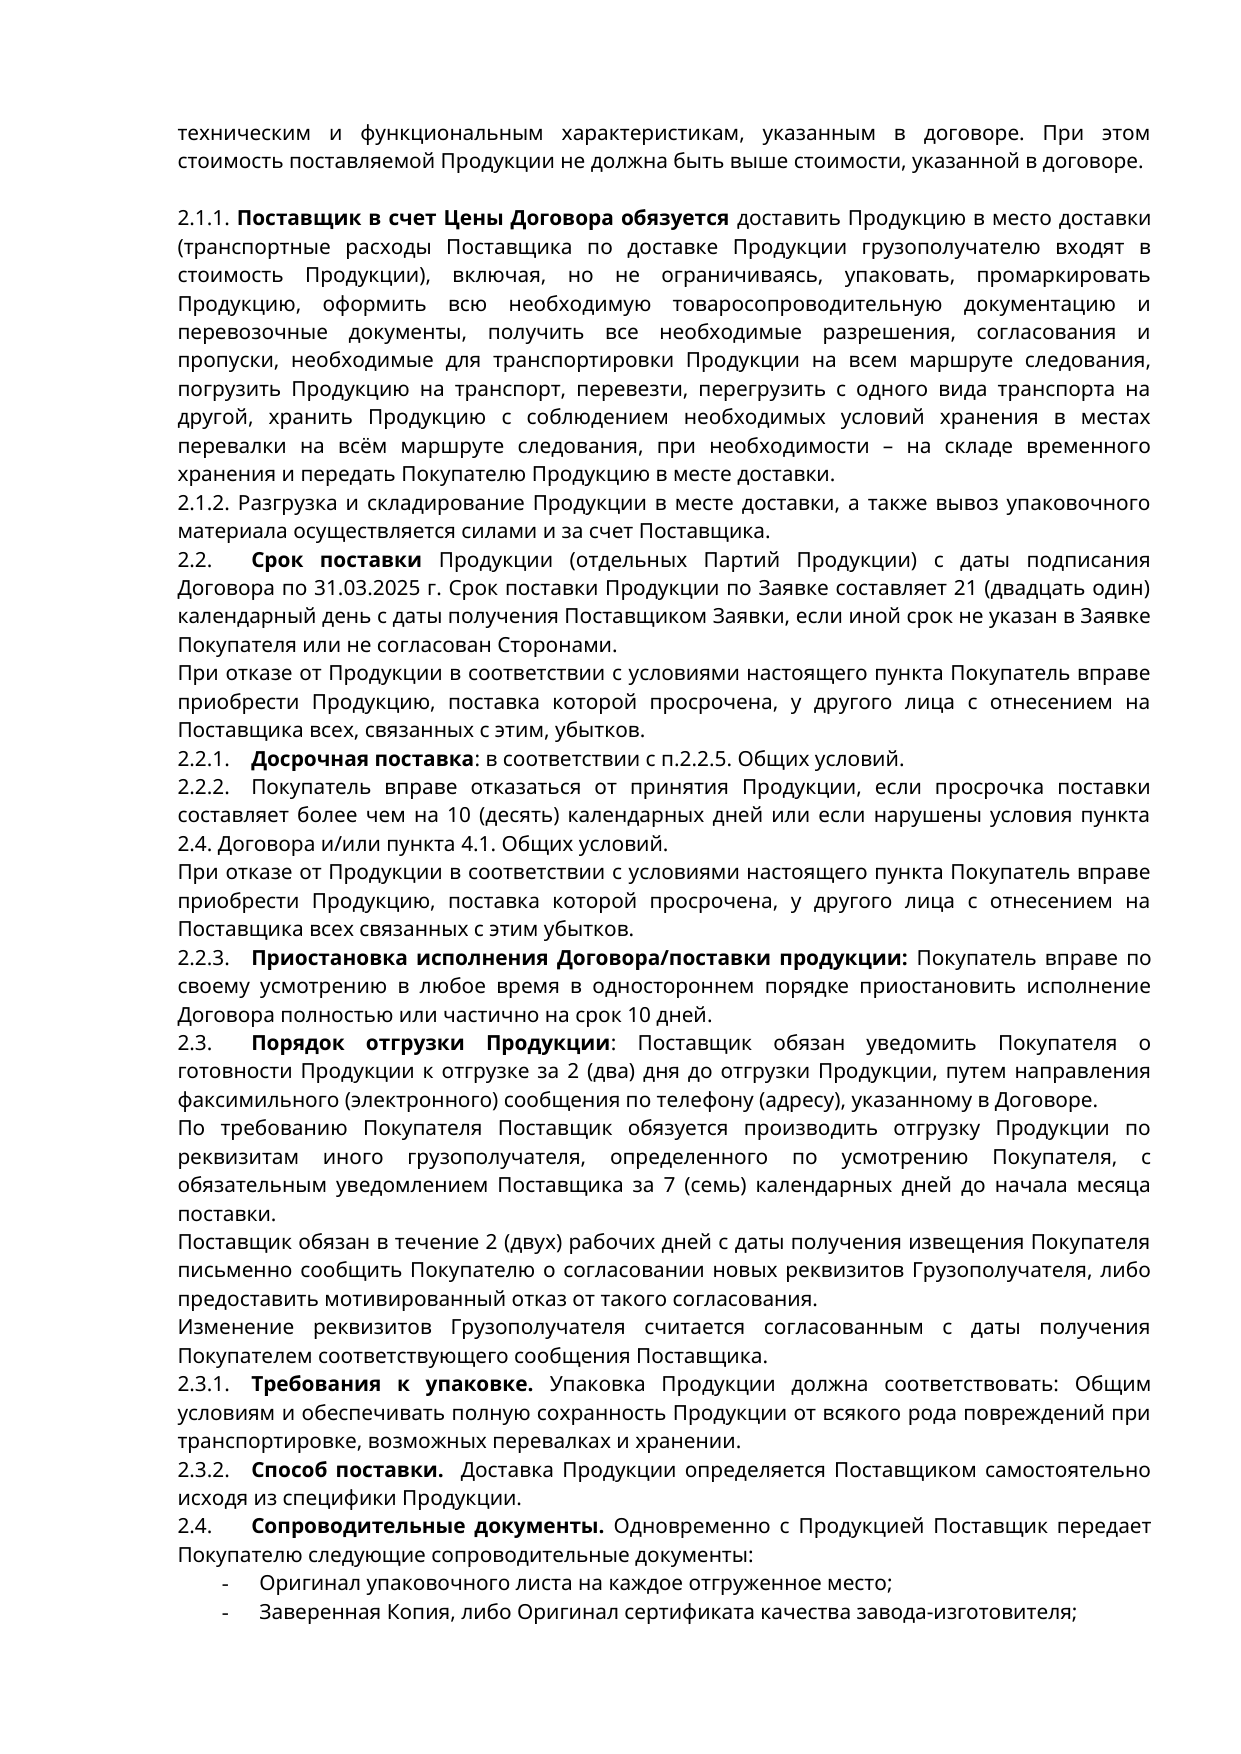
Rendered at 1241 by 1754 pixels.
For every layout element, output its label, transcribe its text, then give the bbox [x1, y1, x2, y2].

text При отказе от Продукции в соответствии с условиями настоящего пункта Покупатель вправе приобрести Продукцию, поставка которой просрочена, у другого лица с отнесением на Поставщика всех связанных с этим убытков. [177, 857, 1152, 943]
list Оригинал упаковочного листа на каждое отгруженное место; [222, 1568, 1152, 1597]
list Порядок отгрузки Продукции: Поставщик обязан уведомить Покупателя о готовности Продукции к отгрузке за 2 (два) дня до отгрузки Продукции, путем направления факсимильного (электронного) сообщения по телефону (адресу), указанному в Договоре. [177, 1028, 1152, 1113]
list Срок поставки Продукции (отдельных Партий Продукции) с даты подписания Договора по 31.03.2025 г. Срок поставки Продукции по Заявке составляет 21 (двадцать один) календарный день с даты получения Поставщиком Заявки, если иной срок не указан в Заявке Покупателя или не согласован Сторонами. [177, 545, 1152, 658]
text Изменение реквизитов Грузополучателя считается согласованным с даты получения Покупателем соответствующего сообщения Поставщика. [177, 1312, 1152, 1369]
list Способ поставки. Доставка Продукции определяется Поставщиком самостоятельно исходя из специфики Продукции. [177, 1455, 1152, 1512]
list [177, 118, 1152, 175]
text Поставщик обязан в течение 2 (двух) рабочих дней с даты получения извещения Покупателя письменно сообщить Покупателю о согласовании новых реквизитов Грузополучателя, либо предоставить мотивированный отказ от такого согласования. [177, 1227, 1152, 1312]
list Приостановка исполнения Договора/поставки продукции: Покупатель вправе по своему усмотрению в любое время в одностороннем порядке приостановить исполнение Договора полностью или частично на срок 10 дней. [177, 943, 1152, 1028]
list 2.1.1. Поставщик в счет Цены Договора обязуется доставить Продукцию в место доставки (транспортные расходы Поставщика по доставке Продукции грузополучателю входят в стоимость Продукции), включая, но не ограничиваясь, упаковать, промаркировать Продукцию, оформить всю необходимую товаросопроводительную документацию и перевозочные документы, получить все необходимые разрешения, согласования и пропуски, необходимые для транспортировки Продукции на всем маршруте следования, погрузить Продукцию на транспорт, перевезти, перегрузить с одного вида транспорта на другой, хранить Продукцию с соблюдением необходимых условий хранения в местах перевалки на всём маршруте следования, при необходимости – на складе временного хранения и передать Покупателю Продукцию в месте доставки. [177, 203, 1152, 488]
list Сопроводительные документы. Одновременно с Продукцией Поставщик передает Покупателю следующие сопроводительные документы: [177, 1512, 1152, 1568]
list Досрочная поставка: в соответствии с п.2.2.5. Общих условий. [177, 744, 1152, 772]
list Покупатель вправе отказаться от принятия Продукции, если просрочка поставки составляет более чем на 10 (десять) календарных дней или если нарушены условия пункта 2.4. Договора и/или пункта 4.1. Общих условий. [177, 772, 1152, 857]
text По требованию Покупателя Поставщик обязуется производить отгрузку Продукции по реквизитам иного грузополучателя, определенного по усмотрению Покупателя, с обязательным уведомлением Поставщика за 7 (семь) календарных дней до начала месяца поставки. [177, 1113, 1152, 1227]
list 2.1.2. Разгрузка и складирование Продукции в месте доставки, а также вывоз упаковочного материала осуществляется силами и за счет Поставщика. [177, 488, 1152, 545]
text При отказе от Продукции в соответствии с условиями настоящего пункта Покупатель вправе приобрести Продукцию, поставка которой просрочена, у другого лица с отнесением на Поставщика всех, связанных с этим, убытков. [177, 658, 1152, 744]
list Заверенная Копия, либо Оригинал сертификата качества завода-изготовителя; [222, 1597, 1152, 1625]
list Требования к упаковке. Упаковка Продукции должна соответствовать: Общим условиям и обеспечивать полную сохранность Продукции от всякого рода повреждений при транспортировке, возможных перевалках и хранении. [177, 1369, 1152, 1455]
